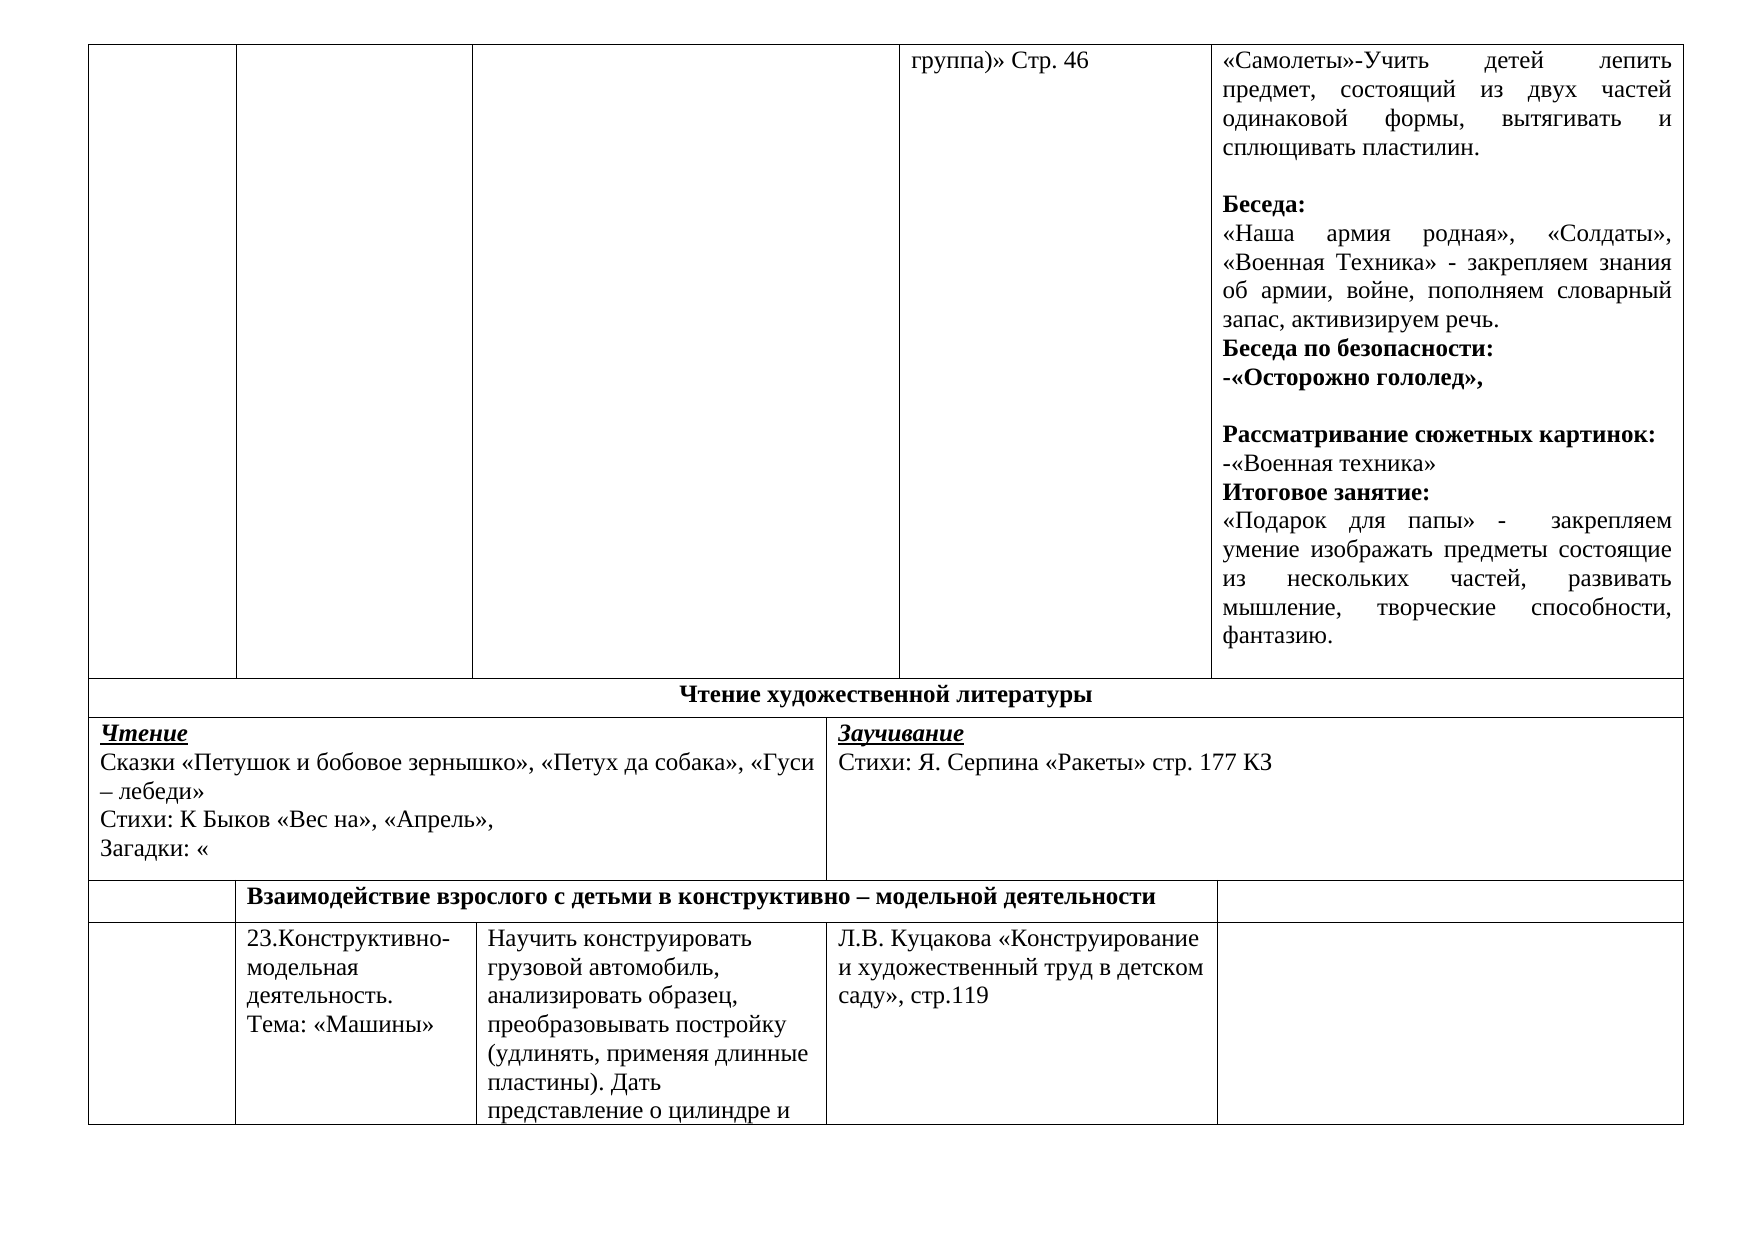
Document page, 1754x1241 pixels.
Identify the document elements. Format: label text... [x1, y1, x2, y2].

table_cell [1218, 923, 1683, 1124]
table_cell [827, 923, 1217, 1124]
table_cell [477, 923, 826, 1124]
table_cell Чтение художественной литературы [89, 679, 1683, 717]
table_cell Взаимодействие взрослого с детьми в конструктивно – модельной деятельности [236, 881, 1217, 922]
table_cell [900, 45, 1211, 678]
table_cell Чтение Сказки «Петушок и бобовое зернышко», «Петух да собака», «Гуси – лебеди» Стихи: К Быков «Вес на», «Апрель», Загадки: « [89, 718, 826, 880]
table_cell Заучивание Стихи: Я. Серпина «Ракеты» стр. 177 КЗ [827, 718, 1683, 880]
table_cell [89, 923, 235, 1124]
table_cell [89, 881, 235, 922]
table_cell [473, 45, 899, 678]
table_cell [237, 45, 472, 678]
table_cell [236, 923, 476, 1124]
table_cell [1218, 881, 1683, 922]
